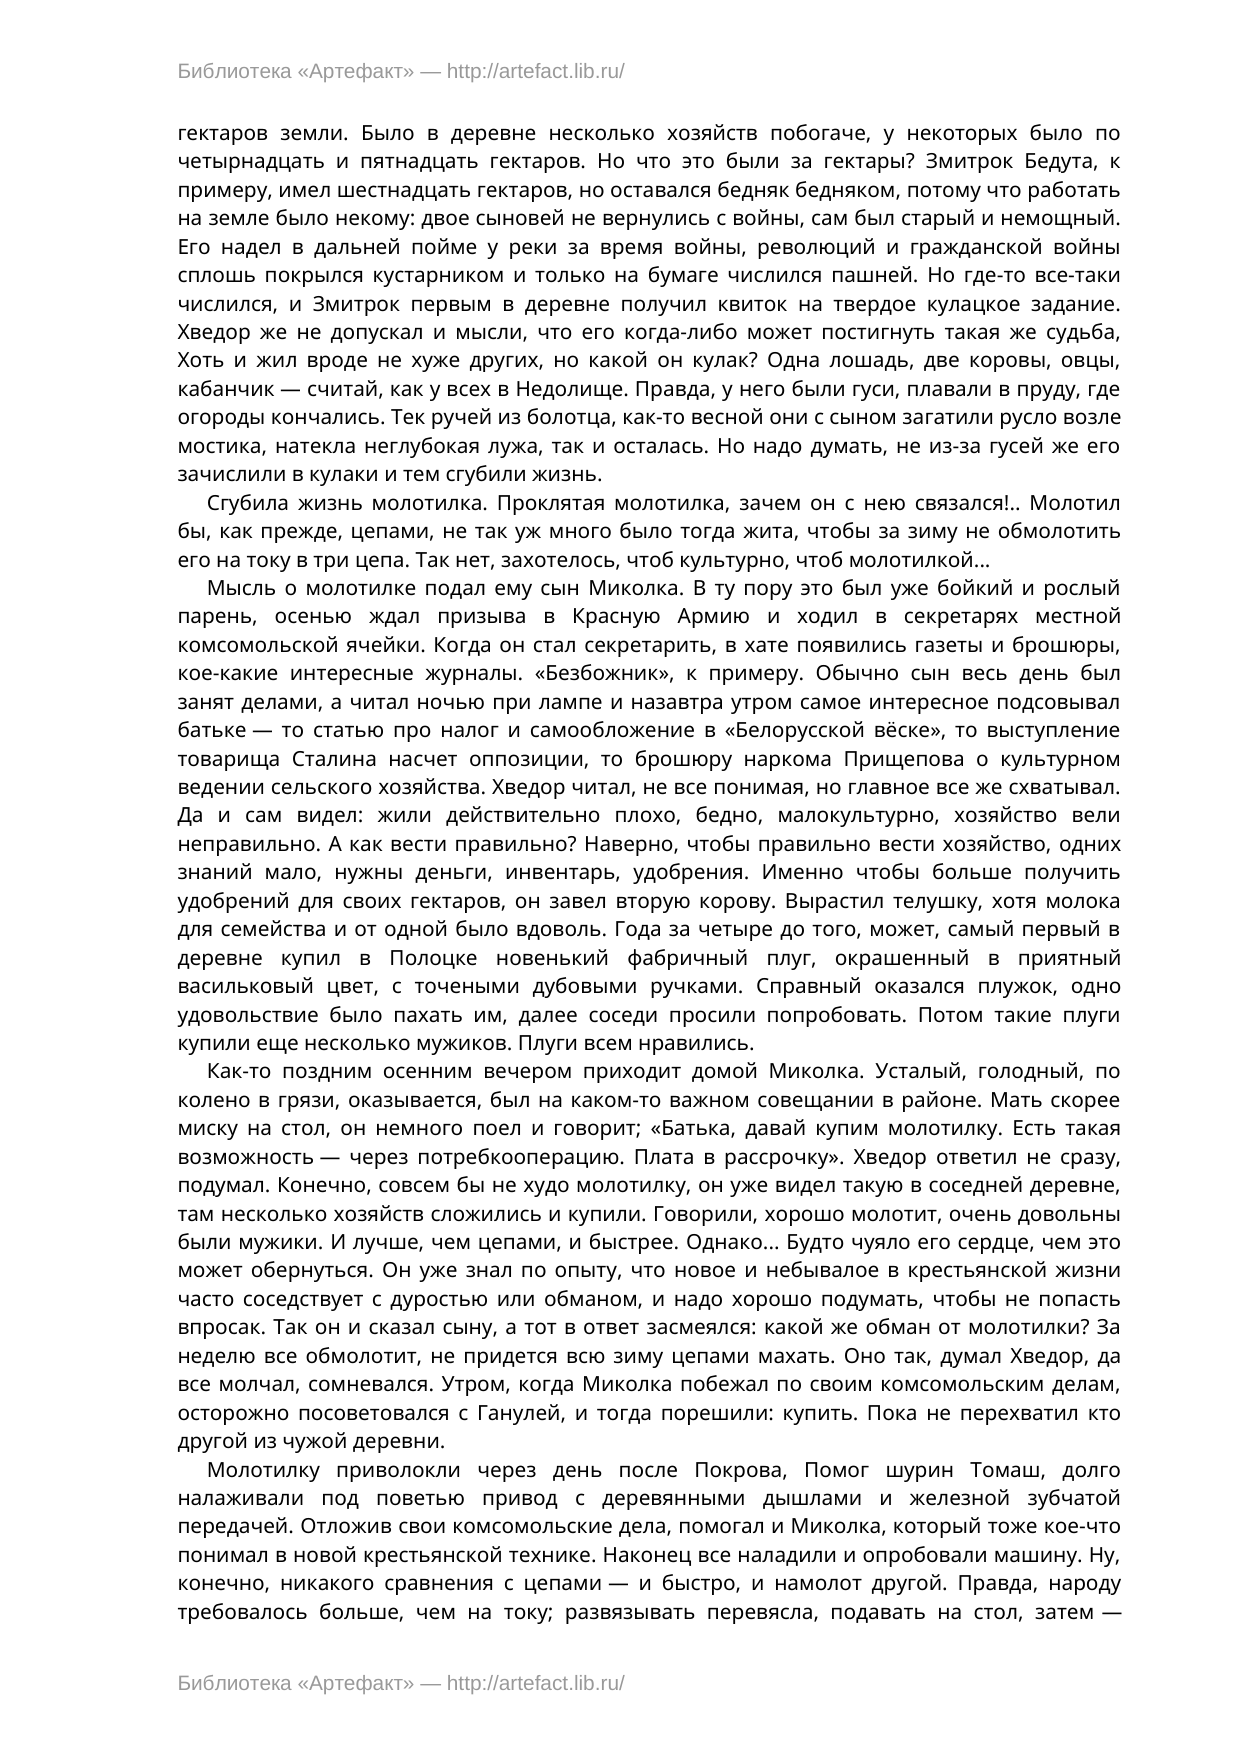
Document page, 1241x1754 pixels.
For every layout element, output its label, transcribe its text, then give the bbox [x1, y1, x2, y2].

text Мысль о молотилке подал ему сын Миколка. В ту пору это был уже бойкий и рослый парень, осенью ждал призыва в Красную Армию и ходил в секретарях местной комсомольской ячейки. Когда он стал секретарить, в хате появились газеты и брошюры, кое-какие интересные журналы. «Безбожник», к примеру. Обычно сын весь день был занят делами, а читал ночью при лампе и назавтра утром самое интересное подсовывал батьке — то статью про налог и самообложение в «Белорусской вёске», то выступление товарища Сталина насчет оппозиции, то брошюру наркома Прищепова о культурном ведении сельского хозяйства. Хведор читал, не все понимая, но главное все же схватывал. Да и сам видел: жили действительно плохо, бедно, малокультурно, хозяйство вели неправильно. А как вести правильно? Наверно, чтобы правильно вести хозяйство, одних знаний мало, нужны деньги, инвентарь, удобрения. Именно чтобы больше получить удобрений для своих гектаров, он завел вторую корову. Вырастил телушку, хотя молока для семейства и от одной было вдоволь. Года за четыре до того, может, самый первый в деревне купил в Полоцке новенький фабричный плуг, окрашенный в приятный васильковый цвет, с точеными дубовыми ручками. Справный оказался плужок, одно удовольствие было пахать им, далее соседи просили попробовать. Потом такие плуги купили еще несколько мужиков. Плуги всем нравились. [177, 573, 1122, 1057]
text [177, 1455, 1122, 1625]
text Как-то поздним осенним вечером приходит домой Миколка. Усталый, голодный, по колено в грязи, оказывается, был на каком-то важном совещании в районе. Мать скорее миску на стол, он немного поел и говорит; «Батька, давай купим молотилку. Есть такая возможность — через потребкооперацию. Плата в рассрочку». Хведор ответил не сразу, подумал. Конечно, совсем бы не худо молотилку, он уже видел такую в соседней деревне, там несколько хозяйств сложились и купили. Говорили, хорошо молотит, очень довольны были мужики. И лучше, чем цепами, и быстрее. Однако... Будто чуяло его сердце, чем это может обернуться. Он уже знал по опыту, что новое и небывалое в крестьянской жизни часто соседствует с дуростью или обманом, и надо хорошо подумать, чтобы не попасть впросак. Так он и сказал сыну, а тот в ответ засмеялся: какой же обман от молотилки? За неделю все обмолотит, не придется всю зиму цепами махать. Оно так, думал Хведор, да все молчал, сомневался. Утром, когда Миколка побежал по своим комсомольским делам, осторожно посоветовался с Ганулей, и тогда порешили: купить. Пока не перехватил кто другой из чужой деревни. [177, 1057, 1122, 1455]
text Сгубила жизнь молотилка. Проклятая молотилка, зачем он с нею связался!.. Молотил бы, как прежде, цепами, не так уж много было тогда жита, чтобы за зиму не обмолотить его на току в три цепа. Так нет, захотелось, чтоб культурно, чтоб молотилкой... [177, 488, 1122, 573]
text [177, 118, 1122, 488]
